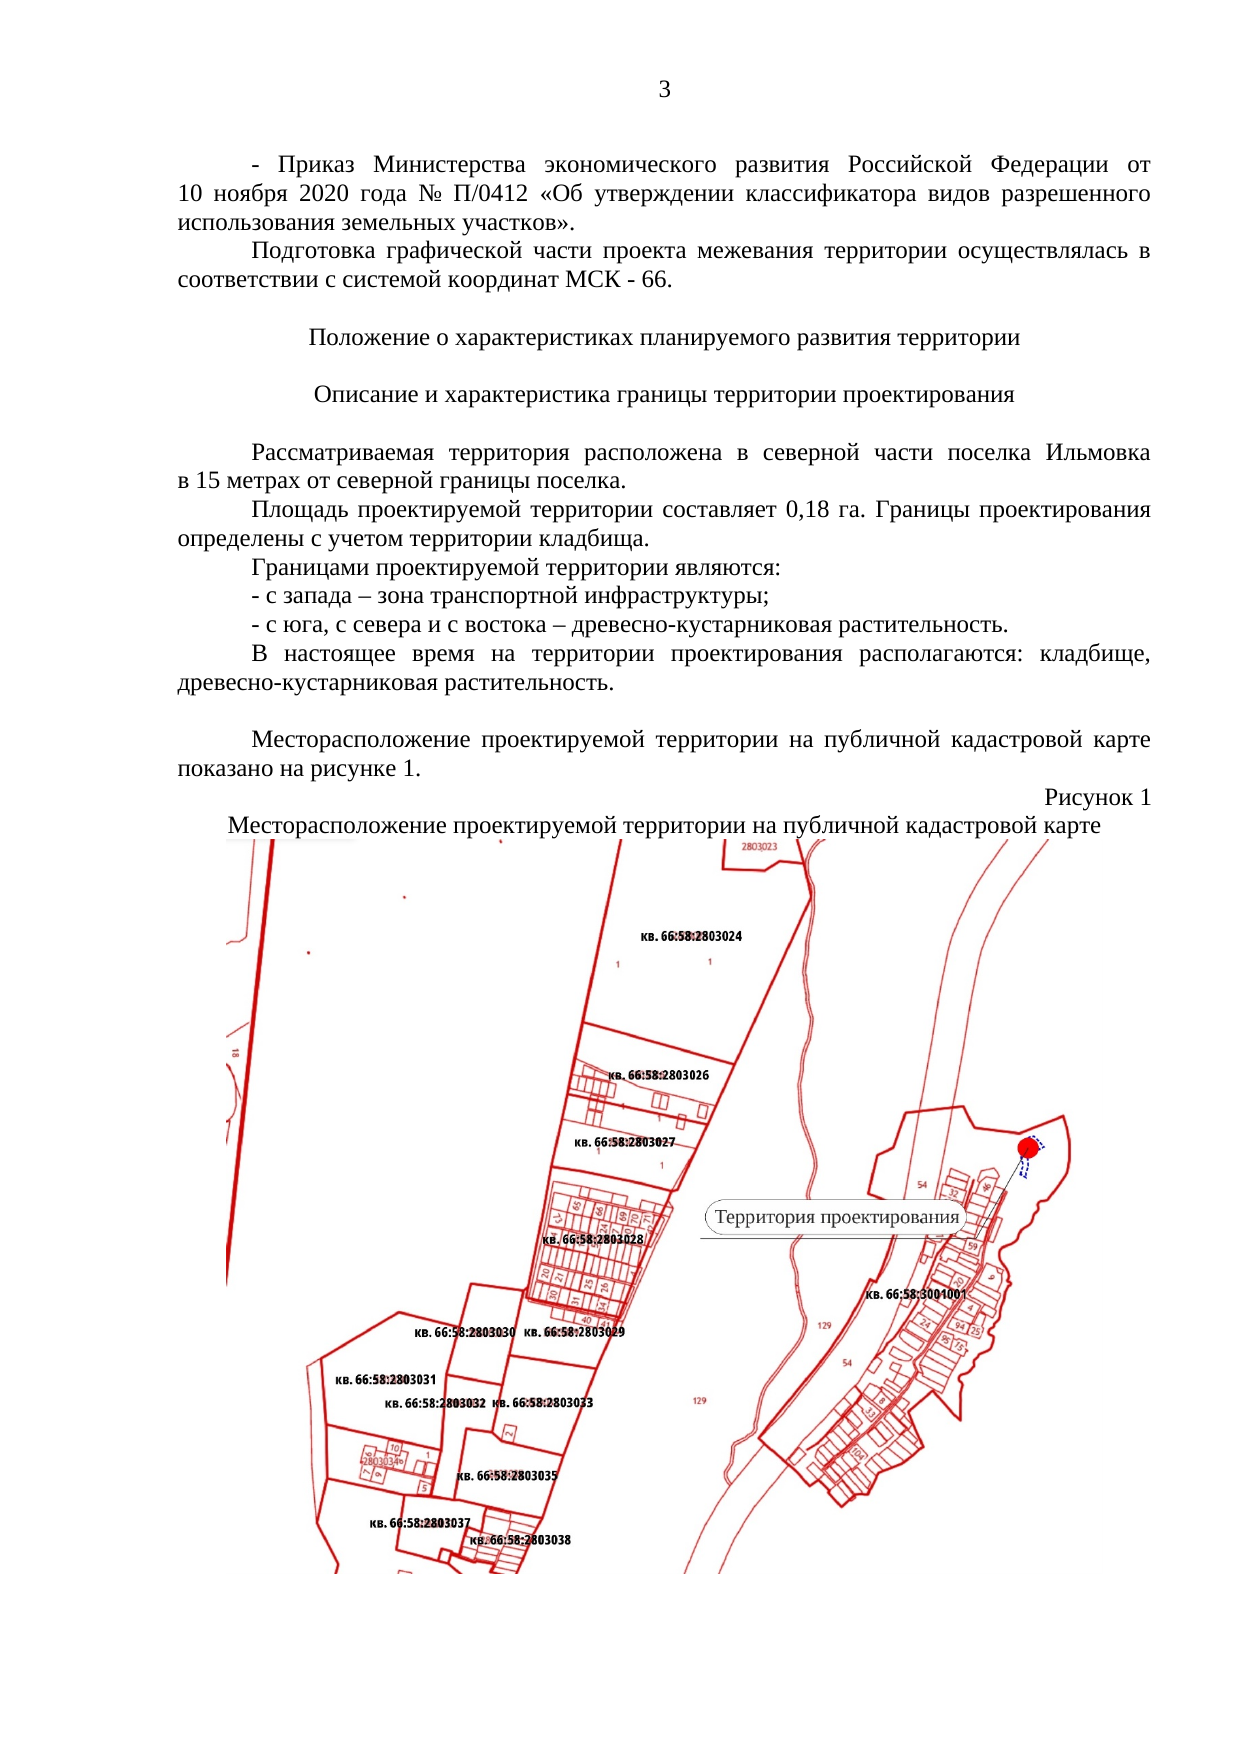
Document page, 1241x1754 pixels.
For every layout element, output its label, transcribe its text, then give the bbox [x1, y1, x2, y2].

text - с запада – зона транспортной инфраструктуры; [177, 581, 1152, 609]
text Площадь проектируемой территории составляет 0,18 га. Границы проектирования определены с учетом территории кладбища. [177, 494, 1152, 552]
text - Приказ Министерства экономического развития Российской Федерации от 10 ноября 2020 года № П/0412 «Об утверждении классификатора видов разрешенного использования земельных участков». [177, 149, 1152, 236]
text Месторасположение проектируемой территории на публичной кадастровой карте [177, 811, 1152, 839]
text Положение о характеристиках планируемого развития территории [177, 322, 1152, 351]
picture [226, 839, 1103, 1574]
text Границами проектируемой территории являются: [177, 552, 1152, 581]
text Рассматриваемая территория расположена в северной части поселка Ильмовка в 15 метрах от северной границы поселка. [177, 437, 1152, 494]
text В настоящее время на территории проектирования располагаются: кладбище, древесно-кустарниковая растительность. [177, 638, 1152, 696]
text Описание и характеристика границы территории проектирования [177, 379, 1152, 408]
text - с юга, с севера и с востока – древесно-кустарниковая растительность. [177, 609, 1152, 638]
text Месторасположение проектируемой территории на публичной кадастровой карте показано на рисунке 1. [177, 724, 1152, 782]
text Подготовка графической части проекта межевания территории осуществлялась в соответствии с системой координат МСК - 66. [177, 236, 1152, 293]
text Рисунок 1 [177, 782, 1152, 811]
